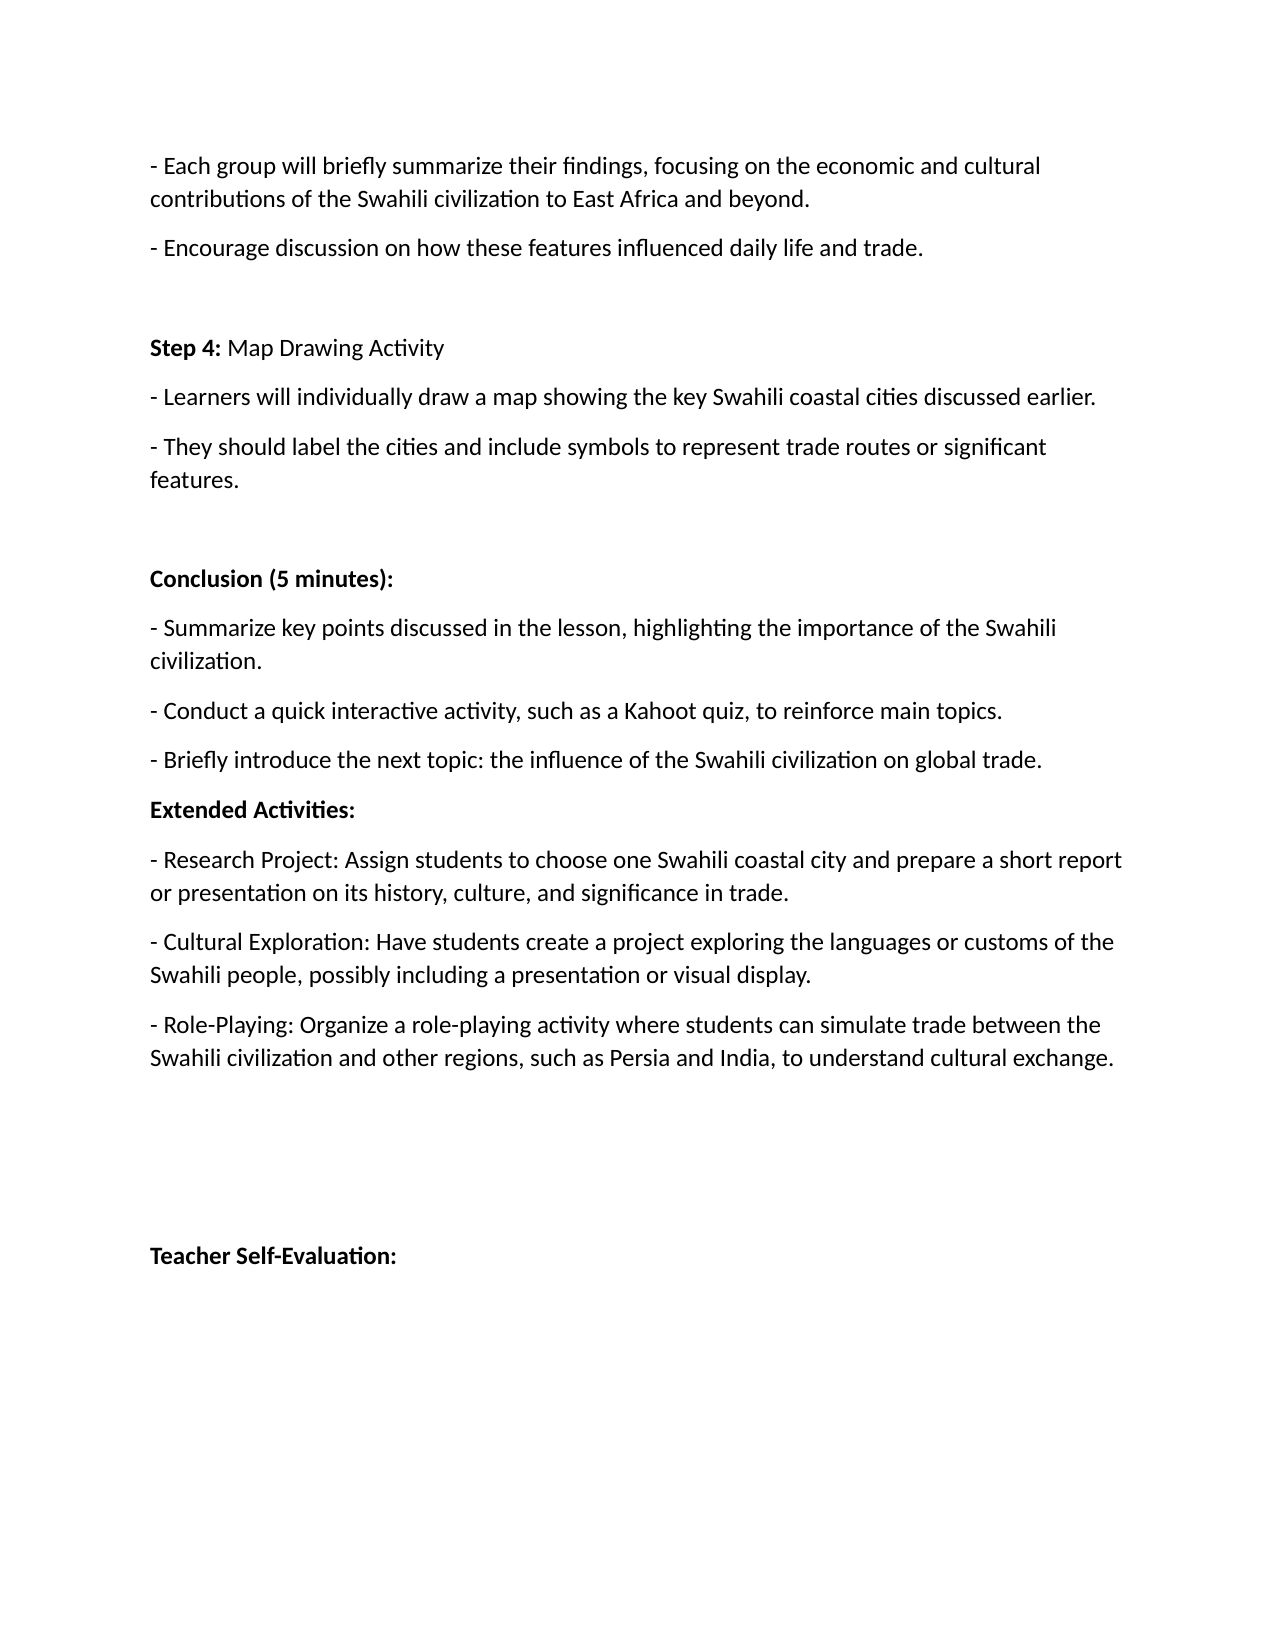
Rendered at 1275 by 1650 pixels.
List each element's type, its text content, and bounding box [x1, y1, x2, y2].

text - Conduct a quick interactive activity, such as a Kahoot quiz, to reinforce main topics. [150, 695, 1125, 726]
text - Briefly introduce the next topic: the influence of the Swahili civilization on global trade. [150, 744, 1125, 775]
text - Summarize key points discussed in the lesson, highlighting the importance of the Swahili civilization. [150, 612, 1125, 676]
text - Learners will individually draw a map showing the key Swahili coastal cities discussed earlier. [150, 381, 1125, 412]
text - Research Project: Assign students to choose one Swahili coastal city and prepare a short report or presentation on its history, culture, and significance in trade. [150, 844, 1125, 907]
text - Role-Playing: Organize a role-playing activity where students can simulate trade between the Swahili civilization and other regions, such as Persia and India, to understand cultural exchange. [150, 1009, 1125, 1072]
text Extended Activities: [150, 794, 1125, 825]
text - They should label the cities and include symbols to represent trade routes or significant features. [150, 431, 1125, 494]
text - Encourage discussion on how these features influenced daily life and trade. [150, 232, 1125, 263]
text - Each group will briefly summarize their findings, focusing on the economic and cultural contributions of the Swahili civilization to East Africa and beyond. [150, 150, 1125, 213]
text - Cultural Exploration: Have students create a project exploring the languages or customs of the Swahili people, possibly including a presentation or visual display. [150, 926, 1125, 990]
text Step 4: Map Drawing Activity [150, 332, 1125, 362]
text Teacher Self-Evaluation: [150, 1240, 1125, 1271]
text Conclusion (5 minutes): [150, 563, 1125, 593]
